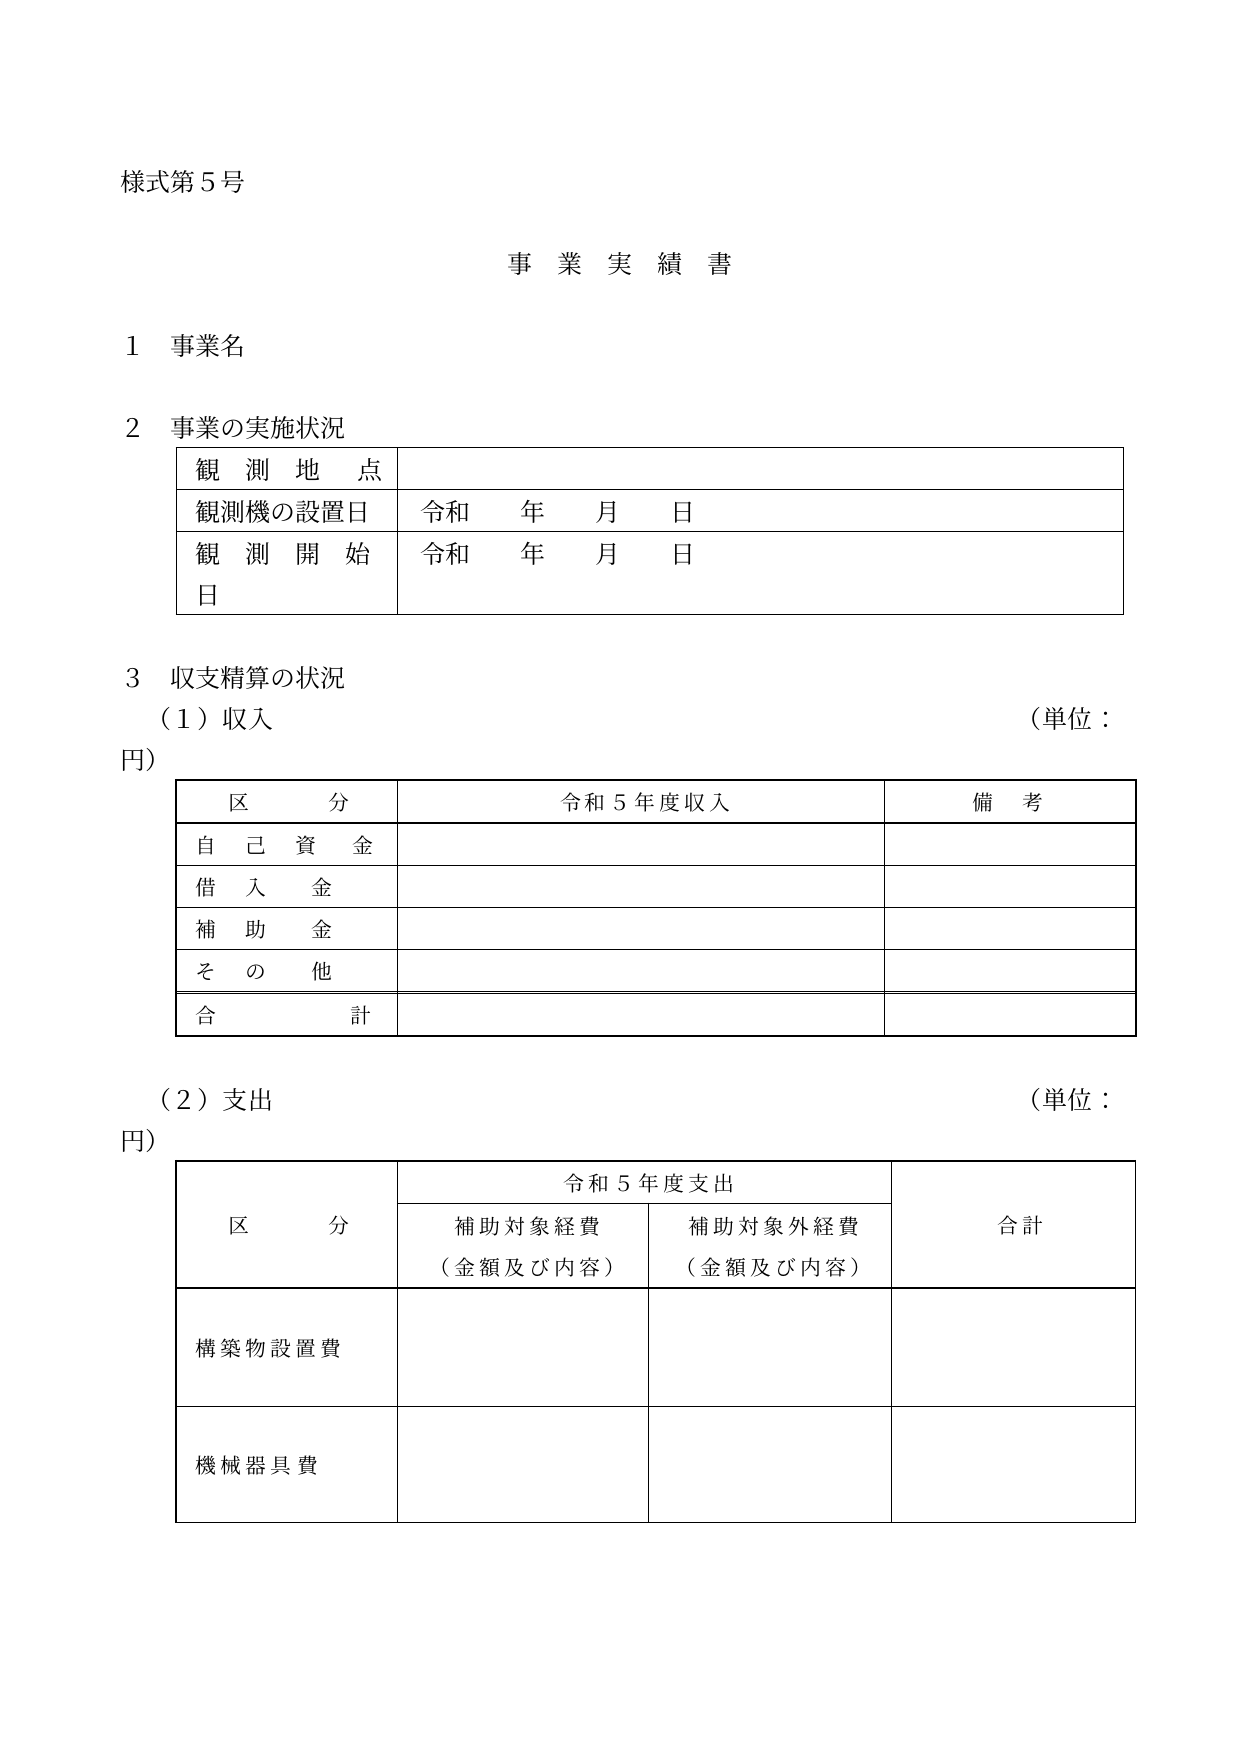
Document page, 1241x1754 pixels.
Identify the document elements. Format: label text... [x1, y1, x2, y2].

table_header 区 分 [177, 1162, 397, 1287]
table_cell 合 計 [177, 994, 397, 1035]
table_cell 令和 年 月 日 [398, 532, 1123, 614]
table_cell [885, 950, 1135, 991]
table_cell その他 [177, 950, 397, 991]
table_cell [398, 908, 884, 949]
text 様式第５号 [120, 161, 1120, 201]
table_header 合計 [892, 1162, 1135, 1287]
text １ 事業名 [120, 324, 1120, 365]
table_cell [398, 950, 884, 991]
table_cell [649, 1289, 891, 1406]
text ２ 事業の実施状況 [120, 406, 1120, 447]
table_cell [885, 824, 1135, 865]
text ３ 収支精算の状況 [120, 656, 1120, 697]
table_cell [649, 1407, 891, 1522]
table_cell 補助対象外経費 （金額及び内容） [649, 1204, 891, 1287]
table_cell [398, 866, 884, 907]
table_cell [398, 1289, 648, 1406]
table_cell 借入金 [177, 866, 397, 907]
text （１）収入 （単位：円） [120, 697, 1120, 779]
table_header 令和５年度収入 [398, 781, 884, 822]
table_header 区 分 [177, 781, 397, 822]
table_header 令和５年度支出 [398, 1162, 891, 1203]
table_cell [398, 994, 884, 1035]
table_cell [398, 1407, 648, 1522]
table_cell 補助対象経費 （金額及び内容） [398, 1204, 648, 1287]
table_header 観測地点 [177, 448, 397, 489]
table_cell 構築物設置費 [177, 1289, 397, 1406]
table_cell 機械器具費 [177, 1407, 397, 1522]
table_cell 自己資金 [177, 824, 397, 865]
table_cell [885, 908, 1135, 949]
table_header 備 考 [885, 781, 1135, 822]
table_cell [885, 994, 1135, 1035]
table_cell [885, 866, 1135, 907]
table_cell 令和 年 月 日 [398, 490, 1123, 531]
table_cell [892, 1407, 1135, 1522]
table_cell 観測機の設置日 [177, 490, 397, 531]
table_header [398, 448, 1123, 489]
table_cell [892, 1289, 1135, 1406]
text 事 業 実 績 書 [120, 242, 1120, 283]
table_cell 補助金 [177, 908, 397, 949]
table_cell 観測開始日 [177, 532, 397, 614]
text （２）支出 （単位：円） [120, 1078, 1120, 1160]
table_cell [398, 824, 884, 865]
